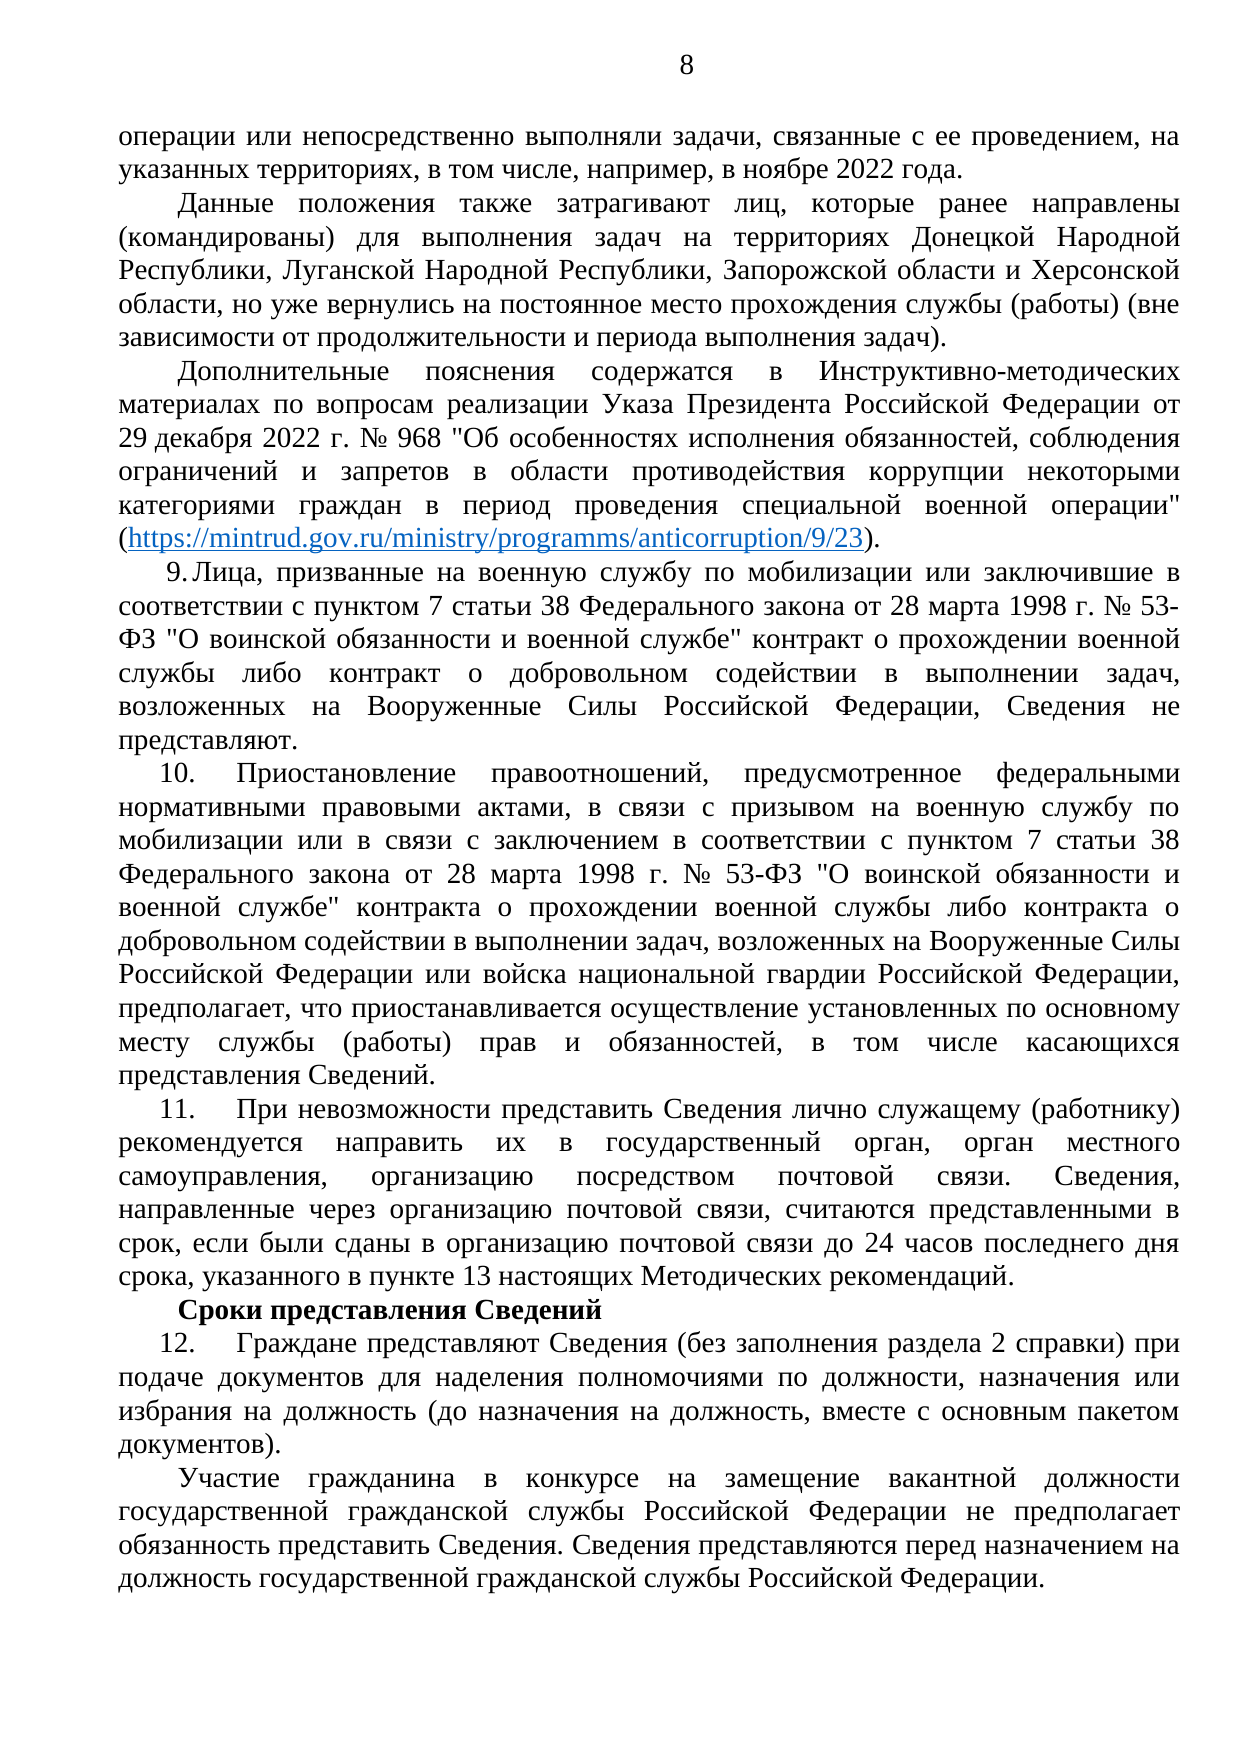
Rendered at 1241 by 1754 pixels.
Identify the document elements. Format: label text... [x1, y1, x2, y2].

list Лица, призванные на военную службу по мобилизации или заключившие в соответствии с пунктом 7 статьи 38 Федерального закона от 28 марта 1998 г. № 53-ФЗ "О воинской обязанности и военной службе" контракт о прохождении военной службы либо контракт о добровольном содействии в выполнении задач, возложенных на Вооруженные Силы Российской Федерации, Сведения не представляют. [118, 554, 1181, 755]
list Участие гражданина в конкурсе на замещение вакантной должности государственной гражданской службы Российской Федерации не предполагает обязанность представить Сведения. Сведения представляются перед назначением на должность государственной гражданской службы Российской Федерации. [118, 1460, 1181, 1594]
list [118, 118, 1181, 185]
text Сроки представления Сведений [118, 1292, 1181, 1326]
list При невозможности представить Сведения лично служащему (работнику) рекомендуется направить их в государственный орган, орган местного самоуправления, организацию посредством почтовой связи. Сведения, направленные через организацию почтовой связи, считаются представленными в срок, если были сданы в организацию почтовой связи до 24 часов последнего дня срока, указанного в пункте 13 настоящих Методических рекомендаций. [118, 1091, 1181, 1292]
list Данные положения также затрагивают лиц, которые ранее направлены (командированы) для выполнения задач на территориях Донецкой Народной Республики, Луганской Народной Республики, Запорожской области и Херсонской области, но уже вернулись на постоянное место прохождения службы (работы) (вне зависимости от продолжительности и периода выполнения задач). [118, 185, 1181, 353]
list Дополнительные пояснения содержатся в Инструктивно-методических материалах по вопросам реализации Указа Президента Российской Федерации от 29 декабря 2022 г. № 968 "Об особенностях исполнения обязанностей, соблюдения ограничений и запретов в области противодействия коррупции некоторыми категориями граждан в период проведения специальной военной операции" (https://mintrud.gov.ru/ministry/programms/anticorruption/9/23). [118, 353, 1181, 554]
list Приостановление правоотношений, предусмотренное федеральными нормативными правовыми актами, в связи с призывом на военную службу по мобилизации или в связи с заключением в соответствии с пунктом 7 статьи 38 Федерального закона от 28 марта 1998 г. № 53-ФЗ "О воинской обязанности и военной службе" контракта о прохождении военной службы либо контракта о добровольном содействии в выполнении задач, возложенных на Вооруженные Силы Российской Федерации или войска национальной гвардии Российской Федерации, предполагает, что приостанавливается осуществление установленных по основному месту службы (работы) прав и обязанностей, в том числе касающихся представления Сведений. [118, 755, 1181, 1091]
list Граждане представляют Сведения (без заполнения раздела 2 справки) при подаче документов для наделения полномочиями по должности, назначения или избрания на должность (до назначения на должность, вместе с основным пакетом документов). [118, 1326, 1181, 1460]
